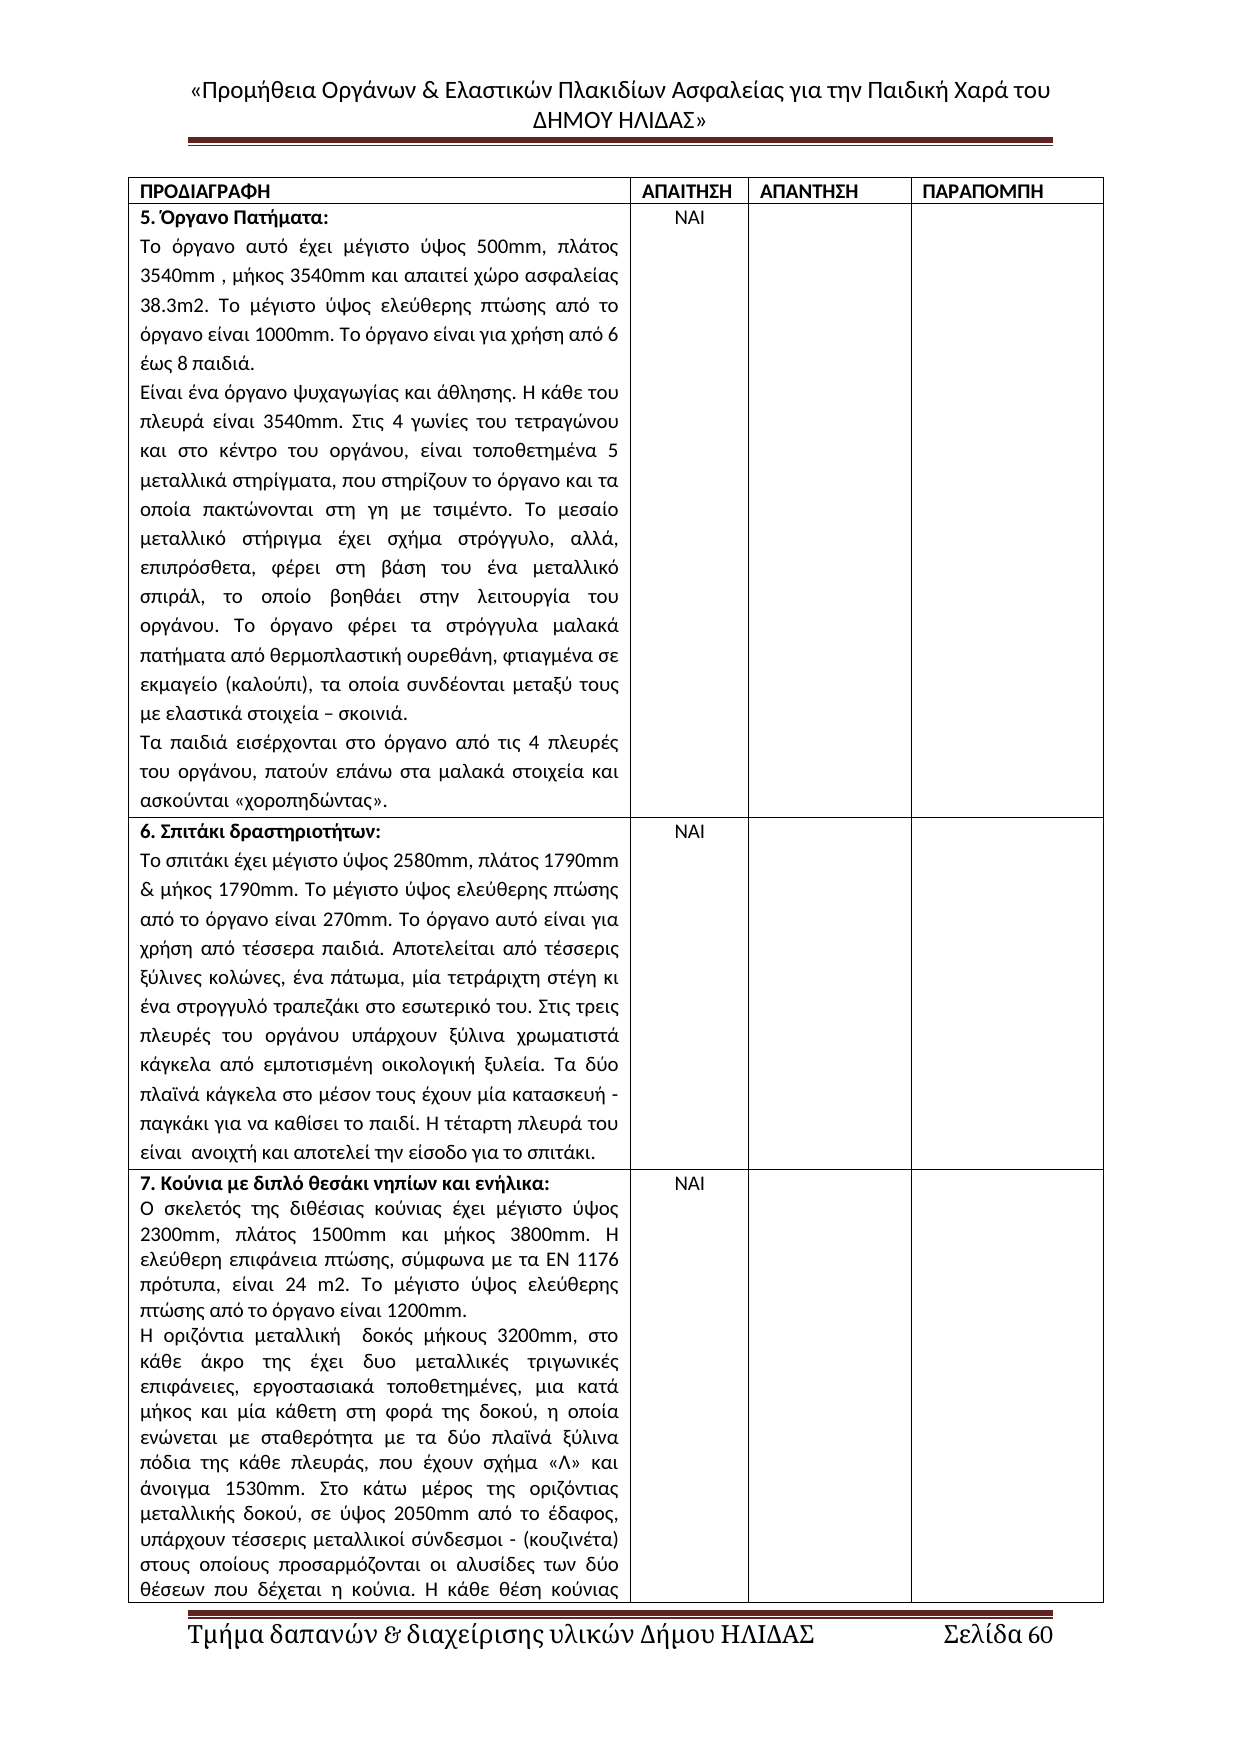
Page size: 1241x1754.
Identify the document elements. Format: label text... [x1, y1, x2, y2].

table_cell 5. Όργανο Πατήματα: Το όργανο αυτό έχει μέγιστο ύψος 500mm, πλάτος 3540mm , μήκος 3540mm και απαιτεί χώρο ασφαλείας 38.3m2. Το μέγιστο ύψος ελεύθερης πτώσης από το όργανο είναι 1000mm. Το όργανο είναι για χρήση από 6 έως 8 παιδιά. Είναι ένα όργανο ψυχαγωγίας και άθλησης. Η κάθε του πλευρά είναι 3540mm. Στις 4 γωνίες του τετραγώνου και στο κέντρο του οργάνου, είναι τοποθετημένα 5 μεταλλικά στηρίγματα, που στηρίζουν το όργανο και τα οποία πακτώνονται στη γη με τσιμέντο. Το μεσαίο μεταλλικό στήριγμα έχει σχήμα στρόγγυλο, αλλά, επιπρόσθετα, φέρει στη βάση του ένα μεταλλικό σπιράλ, το οποίο βοηθάει στην λειτουργία του οργάνου. Το όργανο φέρει τα στρόγγυλα μαλακά πατήματα από θερμοπλαστική ουρεθάνη, φτιαγμένα σε εκμαγείο (καλούπι), τα οποία συνδέονται μεταξύ τους με ελαστικά στοιχεία – σκοινιά. Τα παιδιά εισέρχονται στο όργανο από τις 4 πλευρές του οργάνου, πατούν επάνω στα μαλακά στοιχεία και ασκούνται «χοροπηδώντας». [129, 204, 630, 817]
table_header ΑΠΑΙΤΗΣΗ [631, 178, 748, 203]
table_header ΑΠΑΝΤΗΣΗ [749, 178, 911, 203]
table_header ΠΡΟΔΙΑΓΡΑΦΗ [129, 178, 630, 203]
table_cell [912, 818, 1103, 1169]
table_cell [749, 1170, 911, 1602]
table_cell 6. Σπιτάκι δραστηριοτήτων: Το σπιτάκι έχει μέγιστο ύψος 2580mm, πλάτος 1790mm & μήκος 1790mm. Το μέγιστο ύψος ελεύθερης πτώσης από το όργανο είναι 270mm. Το όργανο αυτό είναι για χρήση από τέσσερα παιδιά. Αποτελείται από τέσσερις ξύλινες κολώνες, ένα πάτωμα, μία τετράριχτη στέγη κι ένα στρογγυλό τραπεζάκι στο εσωτερικό του. Στις τρεις πλευρές του οργάνου υπάρχουν ξύλινα χρωματιστά κάγκελα από εμποτισμένη οικολογική ξυλεία. Τα δύο πλαϊνά κάγκελα στο μέσον τους έχουν μία κατασκευή - παγκάκι για να καθίσει το παιδί. Η τέταρτη πλευρά του είναι ανοιχτή και αποτελεί την είσοδο για το σπιτάκι. [129, 818, 630, 1169]
table_cell ΝΑΙ [631, 1170, 748, 1602]
table_cell ΝΑΙ [631, 204, 748, 817]
table_cell ΝΑΙ [631, 818, 748, 1169]
table_header ΠΑΡΑΠΟΜΠΗ [912, 178, 1103, 203]
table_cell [129, 1170, 630, 1602]
table_cell [749, 204, 911, 817]
table_cell [912, 204, 1103, 817]
table_cell [912, 1170, 1103, 1602]
table_cell [749, 818, 911, 1169]
